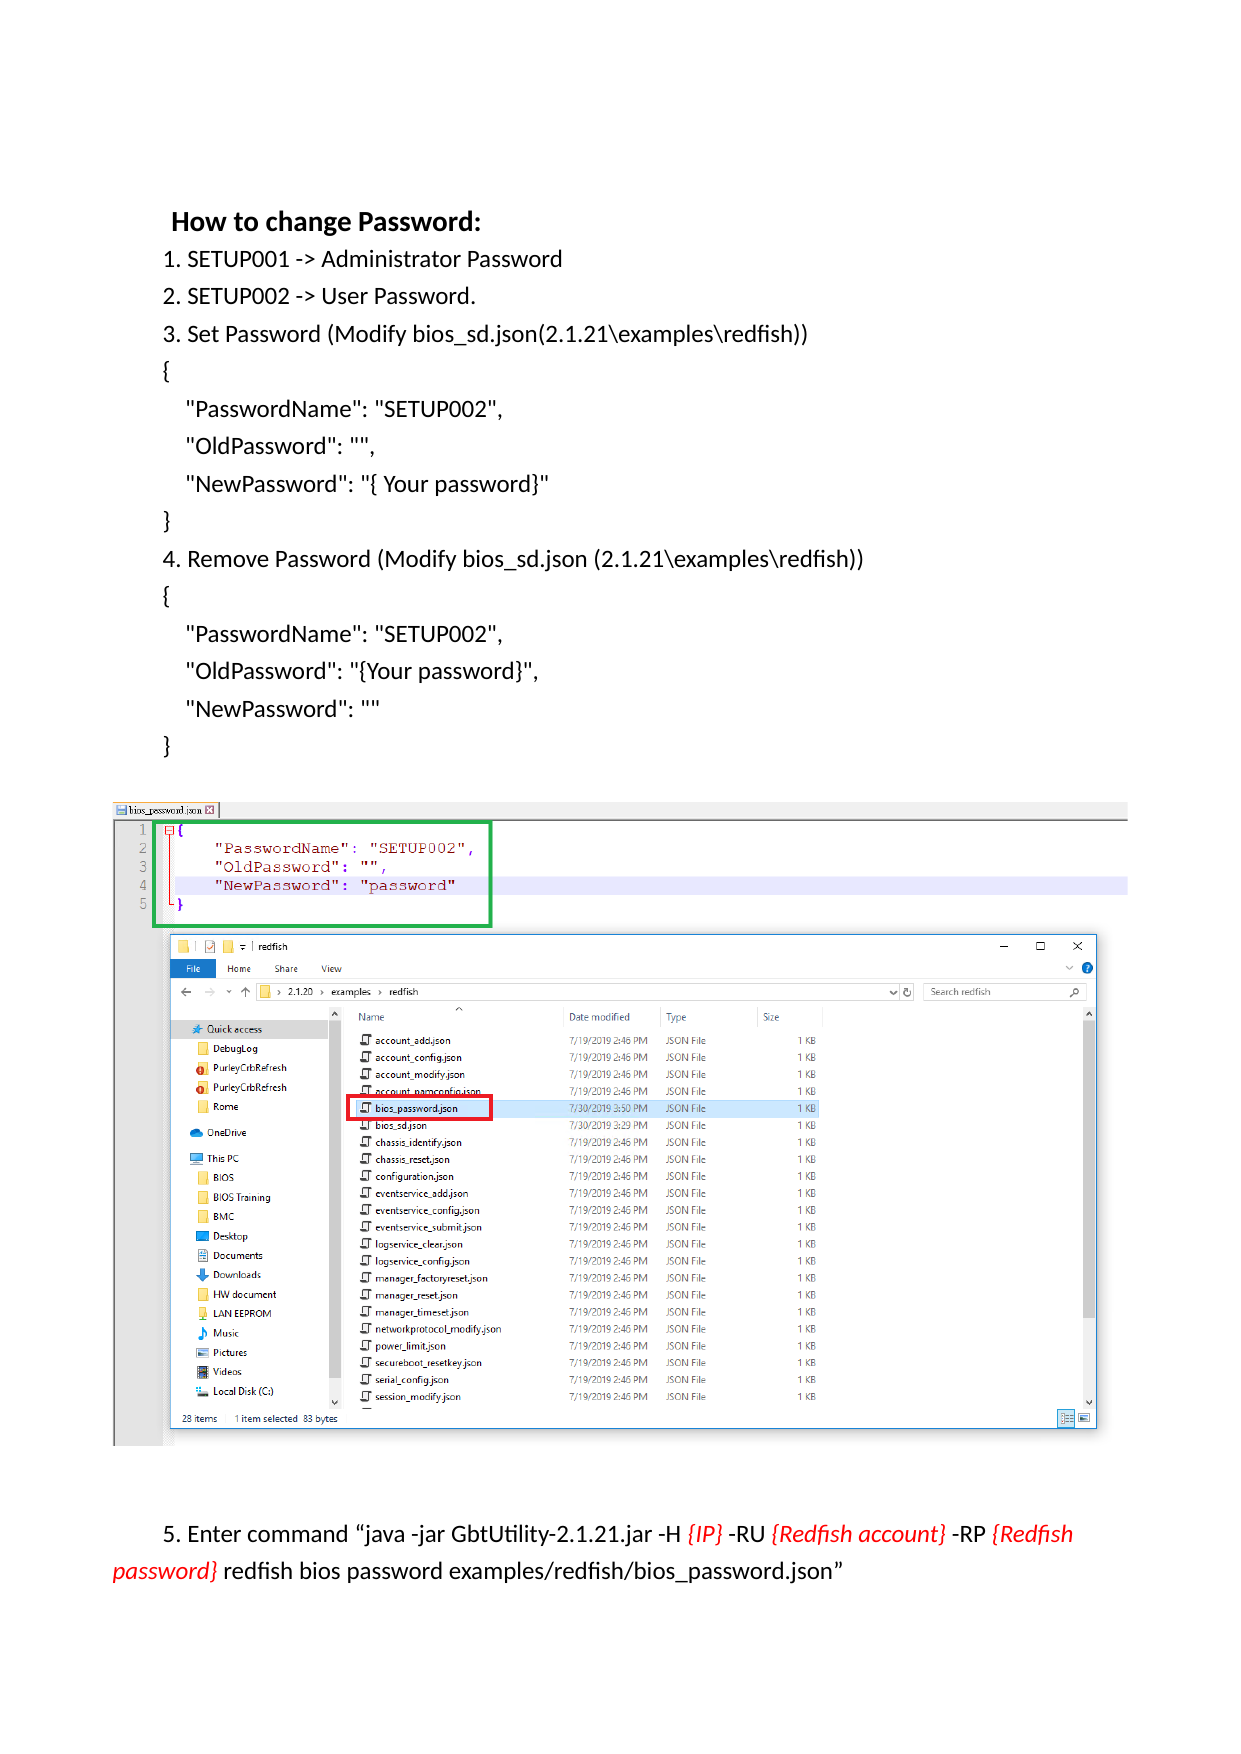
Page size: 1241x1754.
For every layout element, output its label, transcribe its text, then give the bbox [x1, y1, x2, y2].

text "OldPassword": "{Your password}", [112, 652, 1128, 689]
text 3. Set Password (Modify bios_sd.json(2.1.21\examples\redfish)) [112, 314, 1128, 352]
text } [112, 502, 1128, 539]
picture [112, 802, 1128, 1446]
text "PasswordName": "SETUP002", [112, 614, 1128, 652]
text } [112, 727, 1128, 764]
text 1. SETUP001 -> Administrator Password [112, 239, 1128, 277]
text 5. Enter command “java -jar GbtUtility-2.1.21.jar -H {IP} -RU {Redfish account} -RP {Redfish password} redfish bios password examples/redfish/bios_password.json” [112, 1514, 1128, 1589]
text 4. Remove Password (Modify bios_sd.json (2.1.21\examples\redfish)) [112, 539, 1128, 577]
text "OldPassword": "", [112, 427, 1128, 464]
text 2. SETUP002 -> User Password. [112, 277, 1128, 314]
text { [112, 577, 1128, 614]
text "PasswordName": "SETUP002", [112, 389, 1128, 427]
text "NewPassword": "{ Your password}" [112, 464, 1128, 502]
text "NewPassword": "" [112, 689, 1128, 727]
text { [112, 352, 1128, 389]
text How to change Password: [112, 202, 1128, 239]
